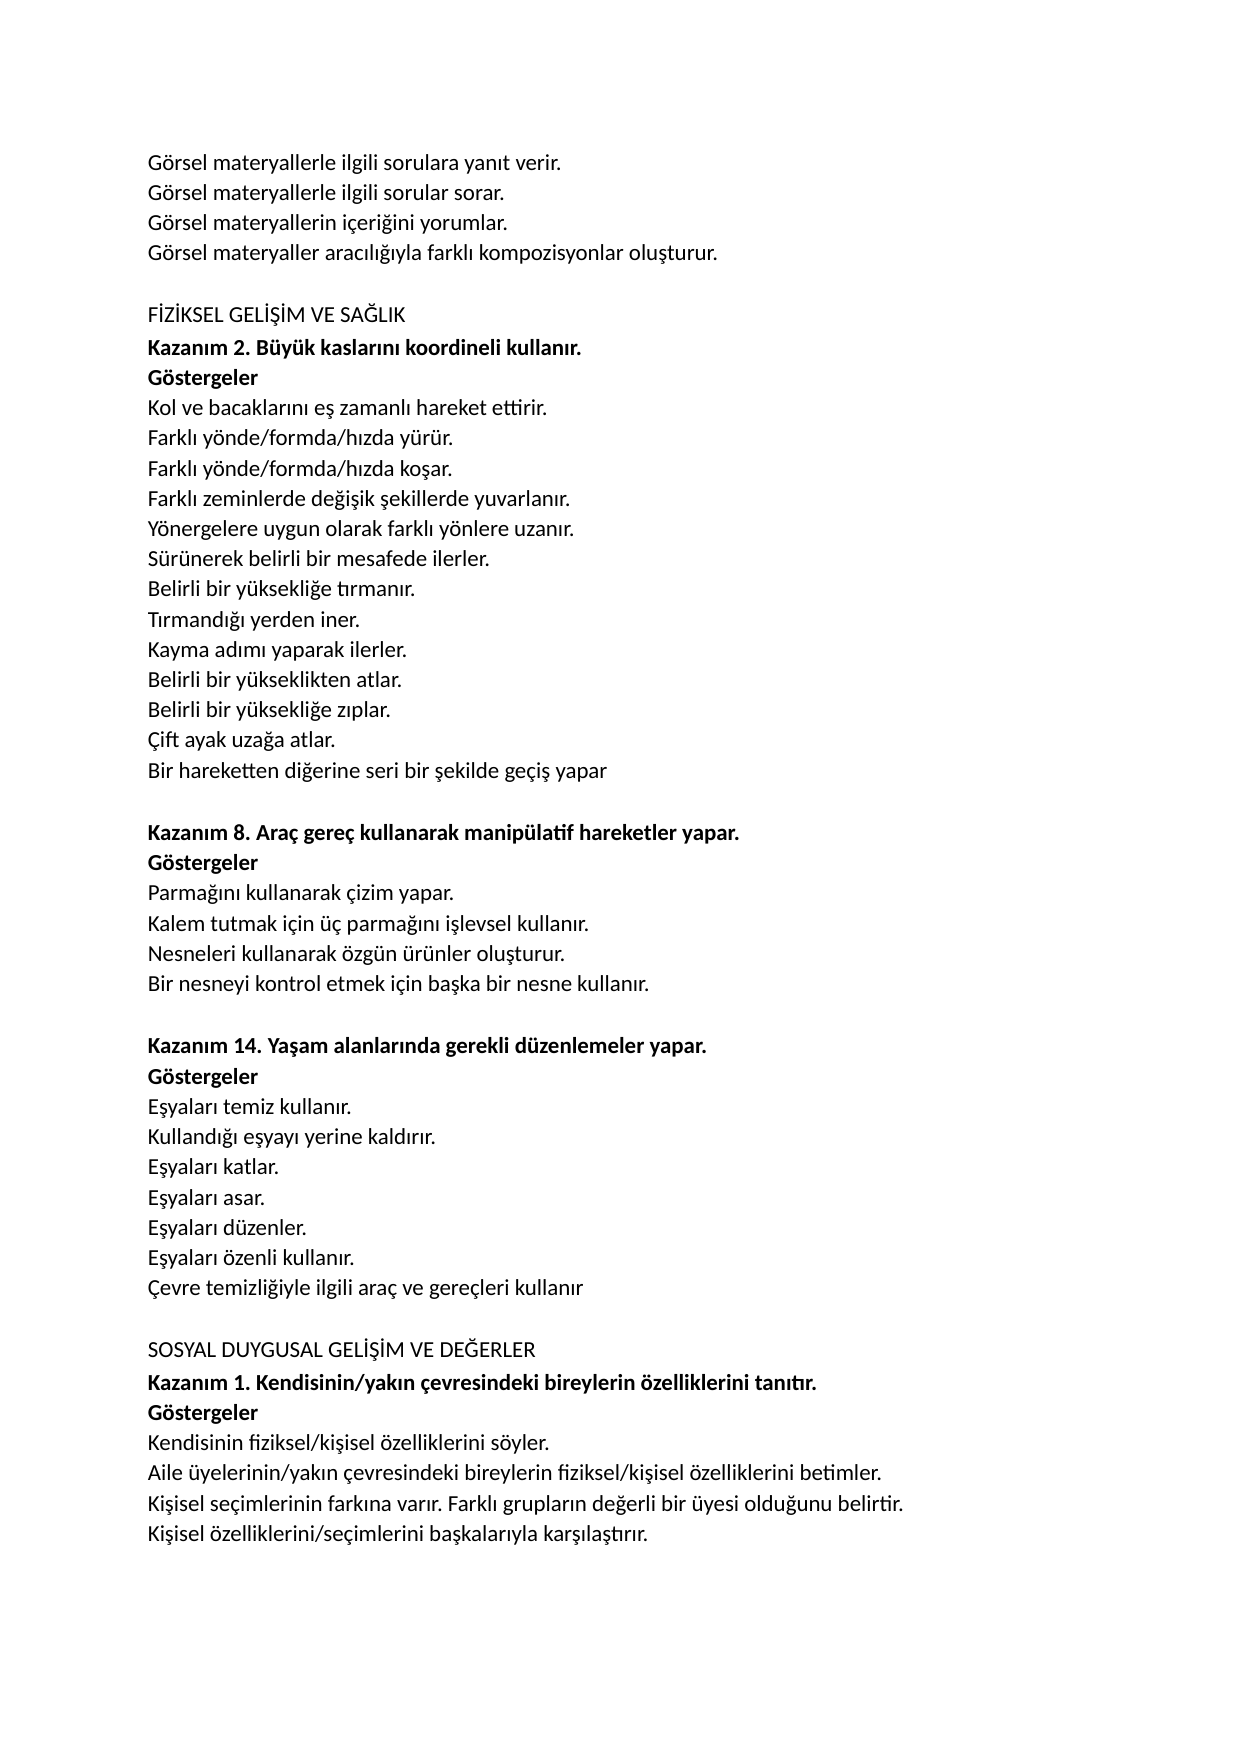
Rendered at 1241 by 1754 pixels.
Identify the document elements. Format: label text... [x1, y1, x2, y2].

text Kayma adımı yaparak ilerler. [148, 635, 1093, 663]
text Kazanım 8. Araç gereç kullanarak manipülatif hareketler yapar. [148, 818, 1093, 846]
text Eşyaları katlar. [148, 1152, 1093, 1180]
text Eşyaları asar. [148, 1183, 1093, 1211]
text Eşyaları temiz kullanır. [148, 1092, 1093, 1120]
text Kazanım 2. Büyük kaslarını koordineli kullanır. [148, 333, 1093, 361]
text Belirli bir yükseklikten atlar. [148, 665, 1093, 693]
text Farklı yönde/formda/hızda koşar. [148, 454, 1093, 482]
text Belirli bir yüksekliğe tırmanır. [148, 574, 1093, 602]
text Görsel materyallerin içeriğini yorumlar. [148, 208, 1093, 236]
text Bir nesneyi kontrol etmek için başka bir nesne kullanır. [148, 969, 1093, 997]
text Farklı yönde/formda/hızda yürür. [148, 423, 1093, 451]
text Kol ve bacaklarını eş zamanlı hareket ettirir. [148, 393, 1093, 421]
text Bir hareketten diğerine seri bir şekilde geçiş yapar [148, 756, 1093, 784]
text Eşyaları düzenler. [148, 1213, 1093, 1241]
text Kişisel özelliklerini/seçimlerini başkalarıyla karşılaştırır. [148, 1519, 1093, 1547]
text Aile üyelerinin/yakın çevresindeki bireylerin fiziksel/kişisel özelliklerini betimler. [148, 1458, 1093, 1486]
text Parmağını kullanarak çizim yapar. [148, 878, 1093, 907]
text Görsel materyallerle ilgili sorulara yanıt verir. [148, 148, 1093, 176]
text Belirli bir yüksekliğe zıplar. [148, 695, 1093, 723]
text Çift ayak uzağa atlar. [148, 726, 1093, 753]
text Tırmandığı yerden iner. [148, 605, 1093, 633]
text Kişisel seçimlerinin farkına varır. Farklı grupların değerli bir üyesi olduğunu belirtir. [148, 1489, 1093, 1517]
text Kendisinin fiziksel/kişisel özelliklerini söyler. [148, 1428, 1093, 1456]
text SOSYAL DUYGUSAL GELİŞİM VE DEĞERLER [148, 1336, 1093, 1364]
text Çevre temizliğiyle ilgili araç ve gereçleri kullanır [148, 1273, 1093, 1301]
text Sürünerek belirli bir mesafede ilerler. [148, 544, 1093, 572]
text Göstergeler [148, 1062, 1093, 1090]
text Yönergelere uygun olarak farklı yönlere uzanır. [148, 514, 1093, 542]
text Kalem tutmak için üç parmağını işlevsel kullanır. [148, 909, 1093, 937]
text Kazanım 1. Kendisinin/yakın çevresindeki bireylerin özelliklerini tanıtır. [148, 1368, 1093, 1396]
text Göstergeler [148, 1398, 1093, 1426]
text Göstergeler [148, 363, 1093, 391]
text Kazanım 14. Yaşam alanlarında gerekli düzenlemeler yapar. [148, 1032, 1093, 1059]
text Görsel materyallerle ilgili sorular sorar. [148, 178, 1093, 206]
text Göstergeler [148, 848, 1093, 876]
text FİZİKSEL GELİŞİM VE SAĞLIK [148, 301, 1093, 329]
text Nesneleri kullanarak özgün ürünler oluşturur. [148, 939, 1093, 967]
text Eşyaları özenli kullanır. [148, 1243, 1093, 1271]
text Görsel materyaller aracılığıyla farklı kompozisyonlar oluşturur. [148, 238, 1093, 266]
text Farklı zeminlerde değişik şekillerde yuvarlanır. [148, 484, 1093, 512]
text Kullandığı eşyayı yerine kaldırır. [148, 1122, 1093, 1150]
